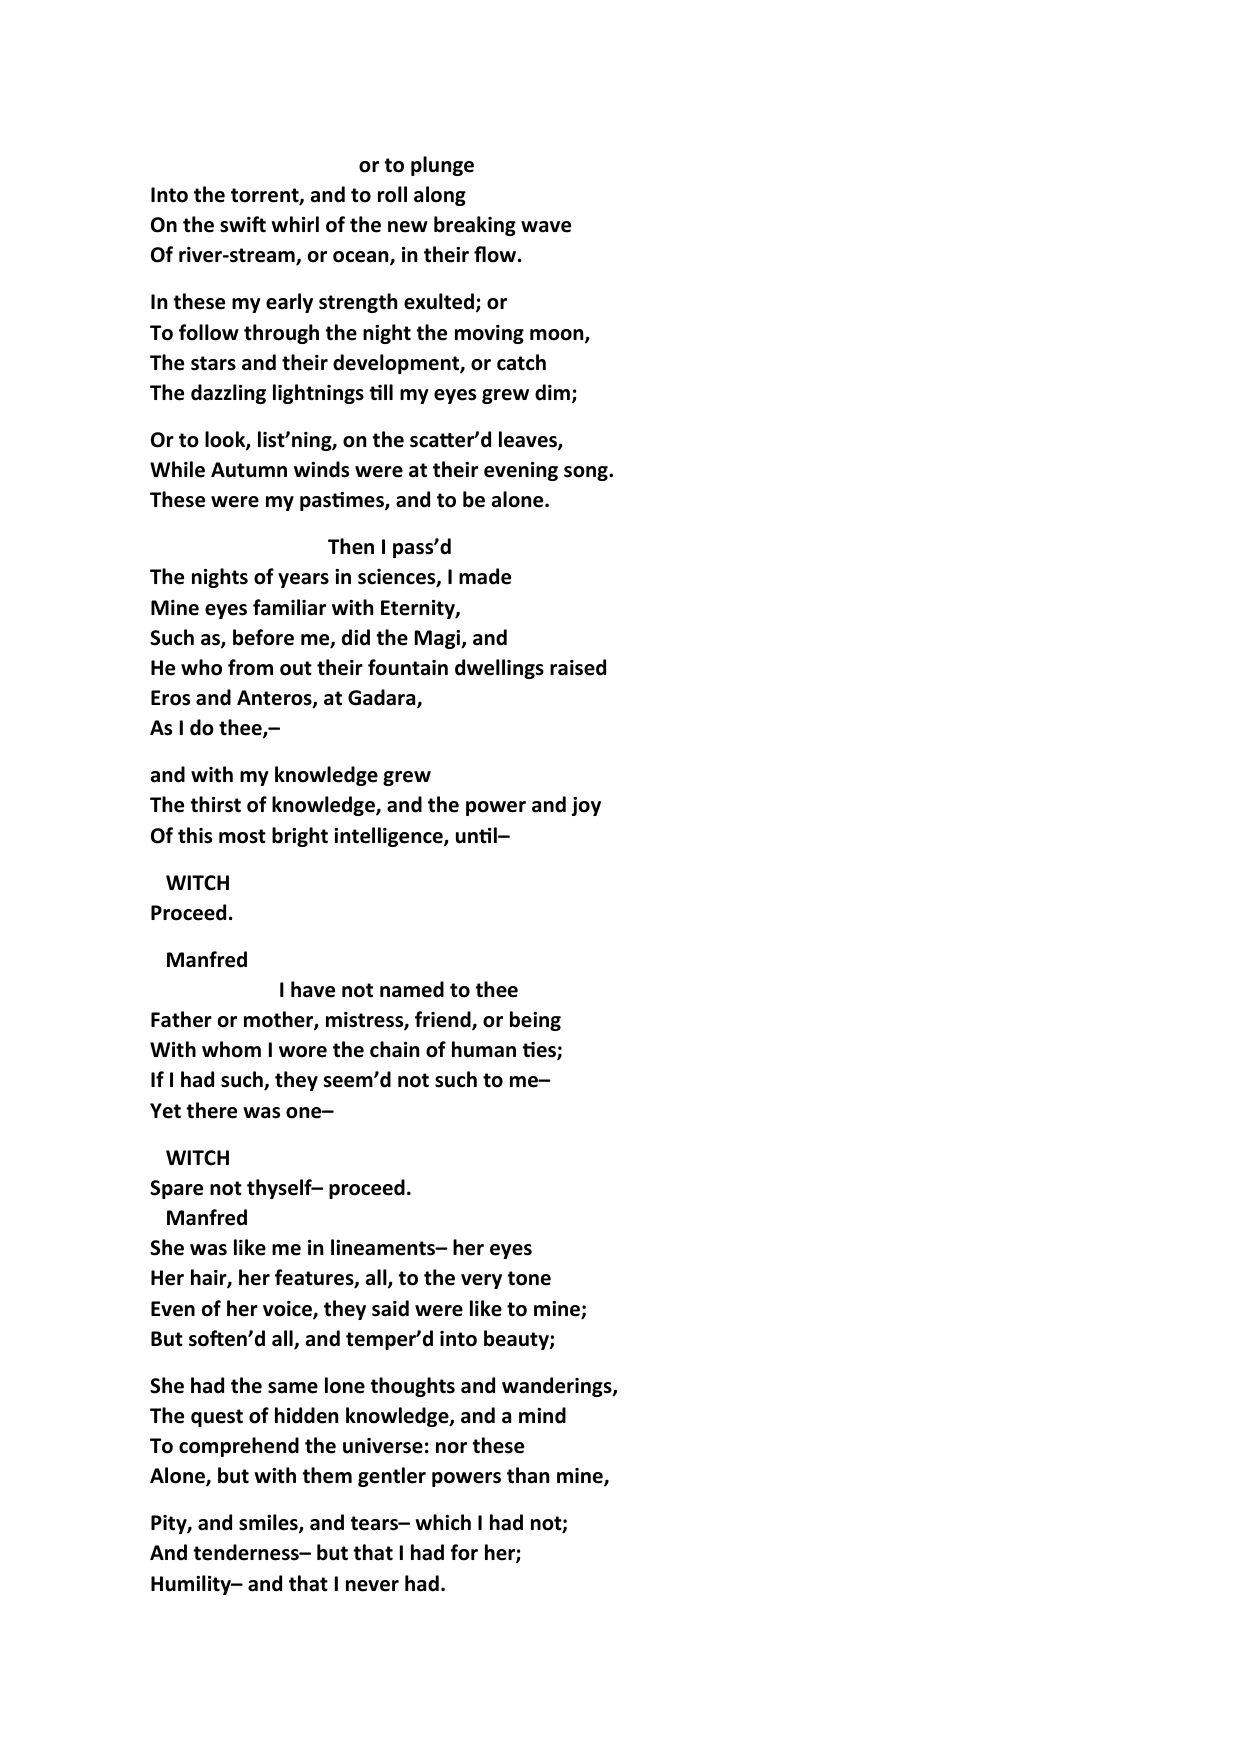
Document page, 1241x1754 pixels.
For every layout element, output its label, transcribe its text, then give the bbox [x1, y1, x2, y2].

text She had the same lone thoughts and wanderings, The quest of hidden knowledge, and a mind To comprehend the universe: nor these Alone, but with them gentler powers than mine, [150, 1371, 1090, 1489]
text Pity, and smiles, and tears– which I had not; And tenderness– but that I had for her; Humility– and that I never had. [150, 1508, 1090, 1597]
text and with my knowledge grew The thirst of knowledge, and the power and joy Of this most bright intelligence, until– [150, 760, 1090, 849]
text WITCH Spare not thyself– proceed. Manfred She was like me in lineaments– her eyes Her hair, her features, all, to the very tone Even of her voice, they said were like to mine; But soften’d all, and temper’d into beauty; [150, 1143, 1090, 1352]
text In these my early strength exulted; or To follow through the night the moving moon, The stars and their development, or catch The dazzling lightnings till my eyes grew dim; [150, 287, 1090, 406]
text or to plunge Into the torrent, and to roll along On the swift whirl of the new breaking wave Of river-stream, or ocean, in their flow. [150, 150, 1090, 269]
text WITCH Proceed. [150, 868, 1090, 926]
text Or to look, list’ning, on the scatter’d leaves, While Autumn winds were at their evening song. These were my pastimes, and to be alone. [150, 425, 1090, 513]
text Then I pass’d The nights of years in sciences, I made Mine eyes familiar with Eternity, Such as, before me, did the Magi, and He who from out their fountain dwellings raised Eros and Anteros, at Gadara, As I do thee,– [150, 532, 1090, 742]
text Manfred I have not named to thee Father or mother, mistress, friend, or being With whom I wore the chain of human ties; If I had such, they seem’d not such to me– Yet there was one– [150, 945, 1090, 1124]
